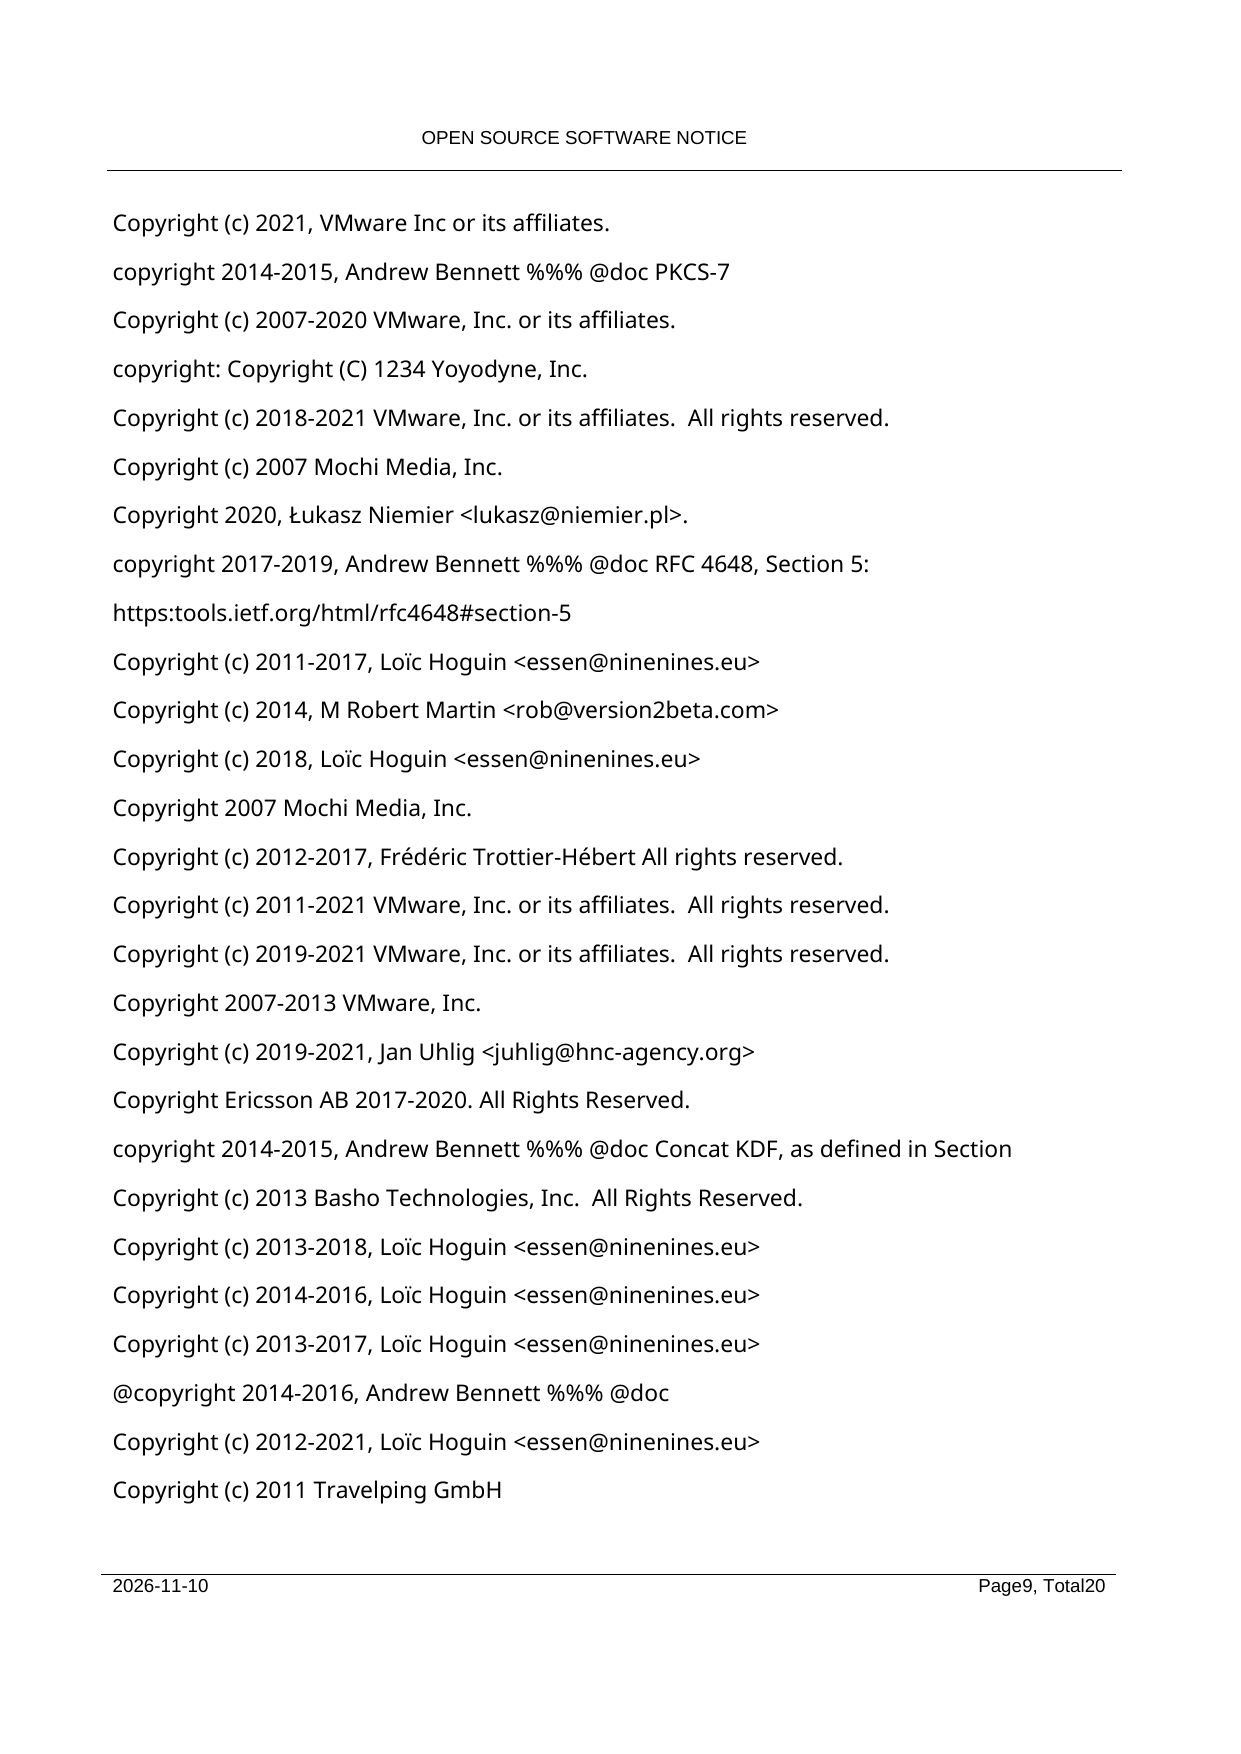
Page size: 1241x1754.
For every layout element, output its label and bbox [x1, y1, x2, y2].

text [112, 206, 1128, 1555]
